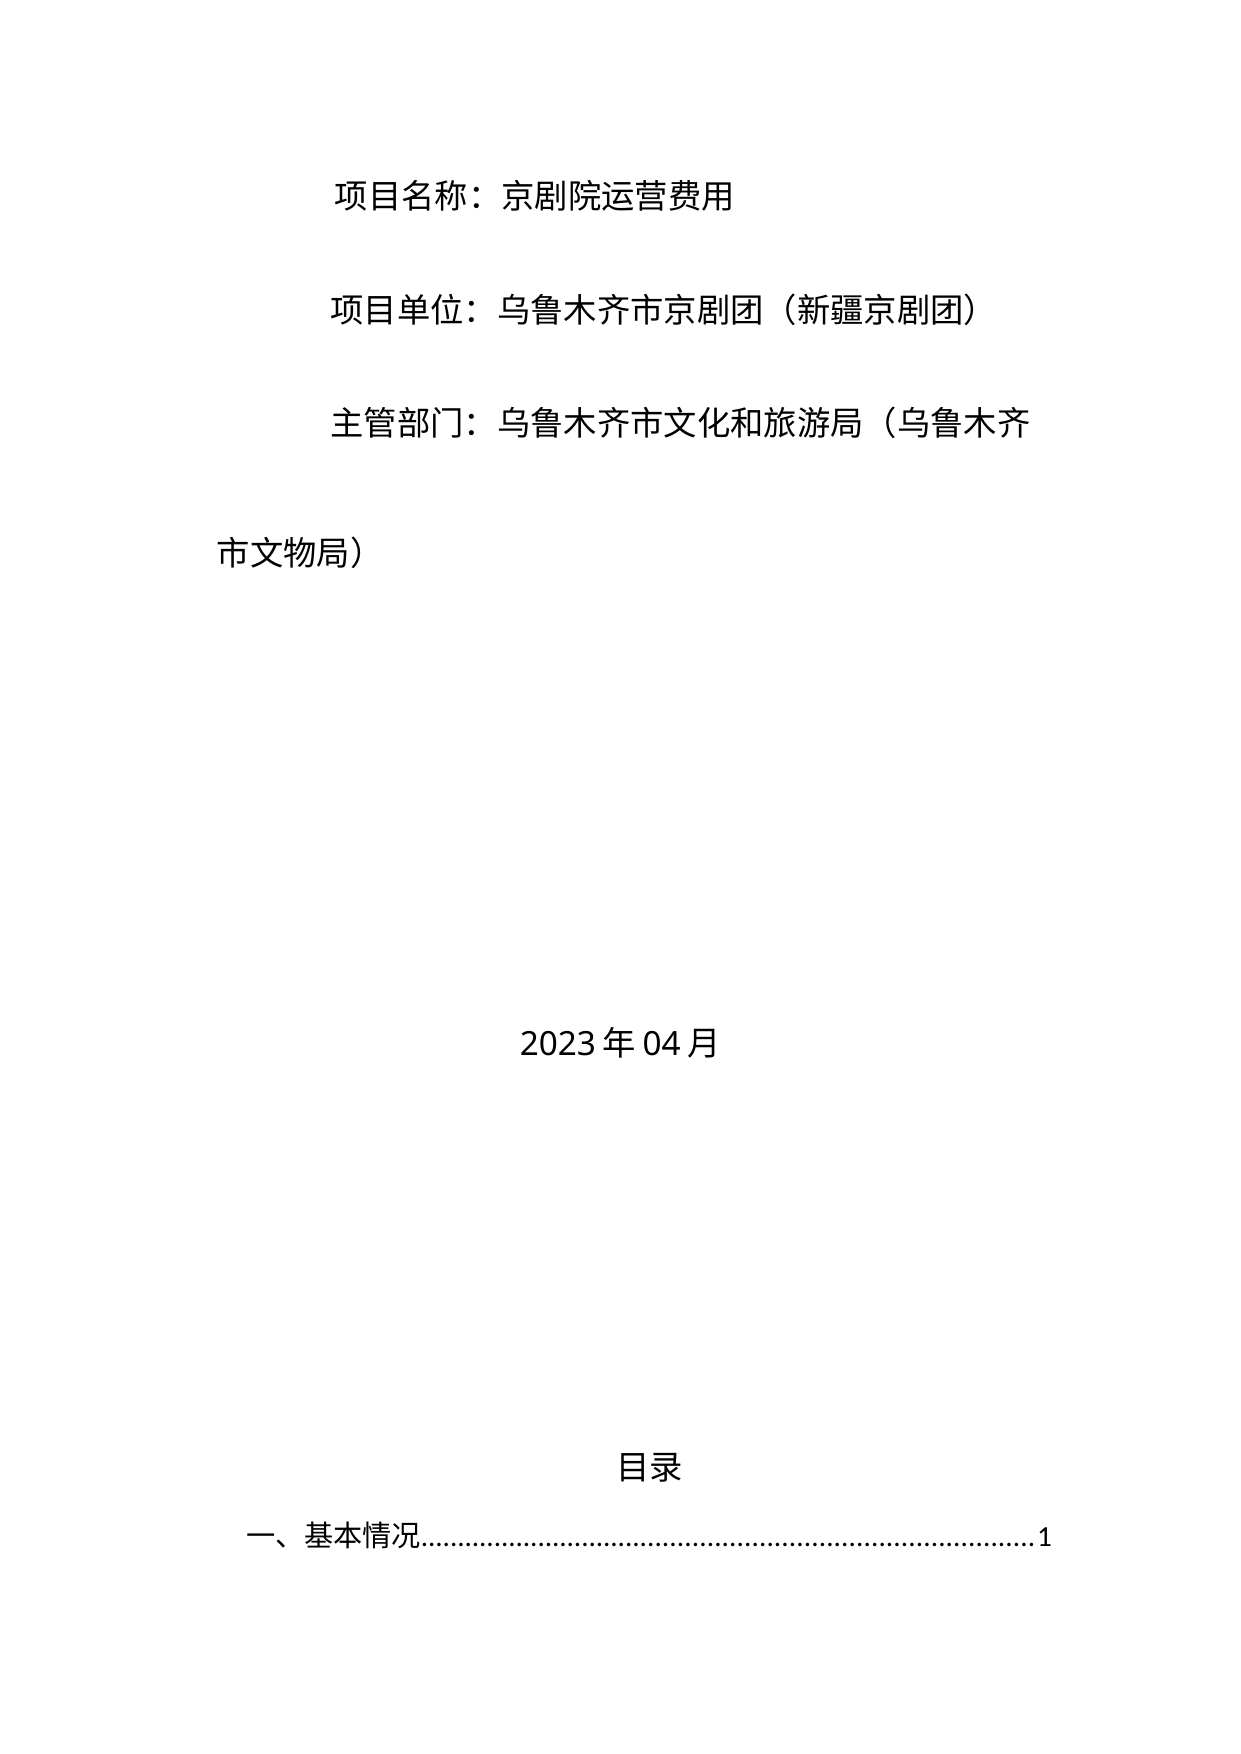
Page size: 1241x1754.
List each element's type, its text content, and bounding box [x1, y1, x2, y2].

text 项目单位：乌鲁木齐市京剧团（新疆京剧团） [217, 275, 1053, 340]
text 主管部门：乌鲁木齐市文化和旅游局（乌鲁木齐市文物局） [217, 388, 1053, 583]
text 2023年04月 [187, 1008, 1053, 1073]
text 项目名称：京剧院运营费用 [187, 162, 1053, 227]
